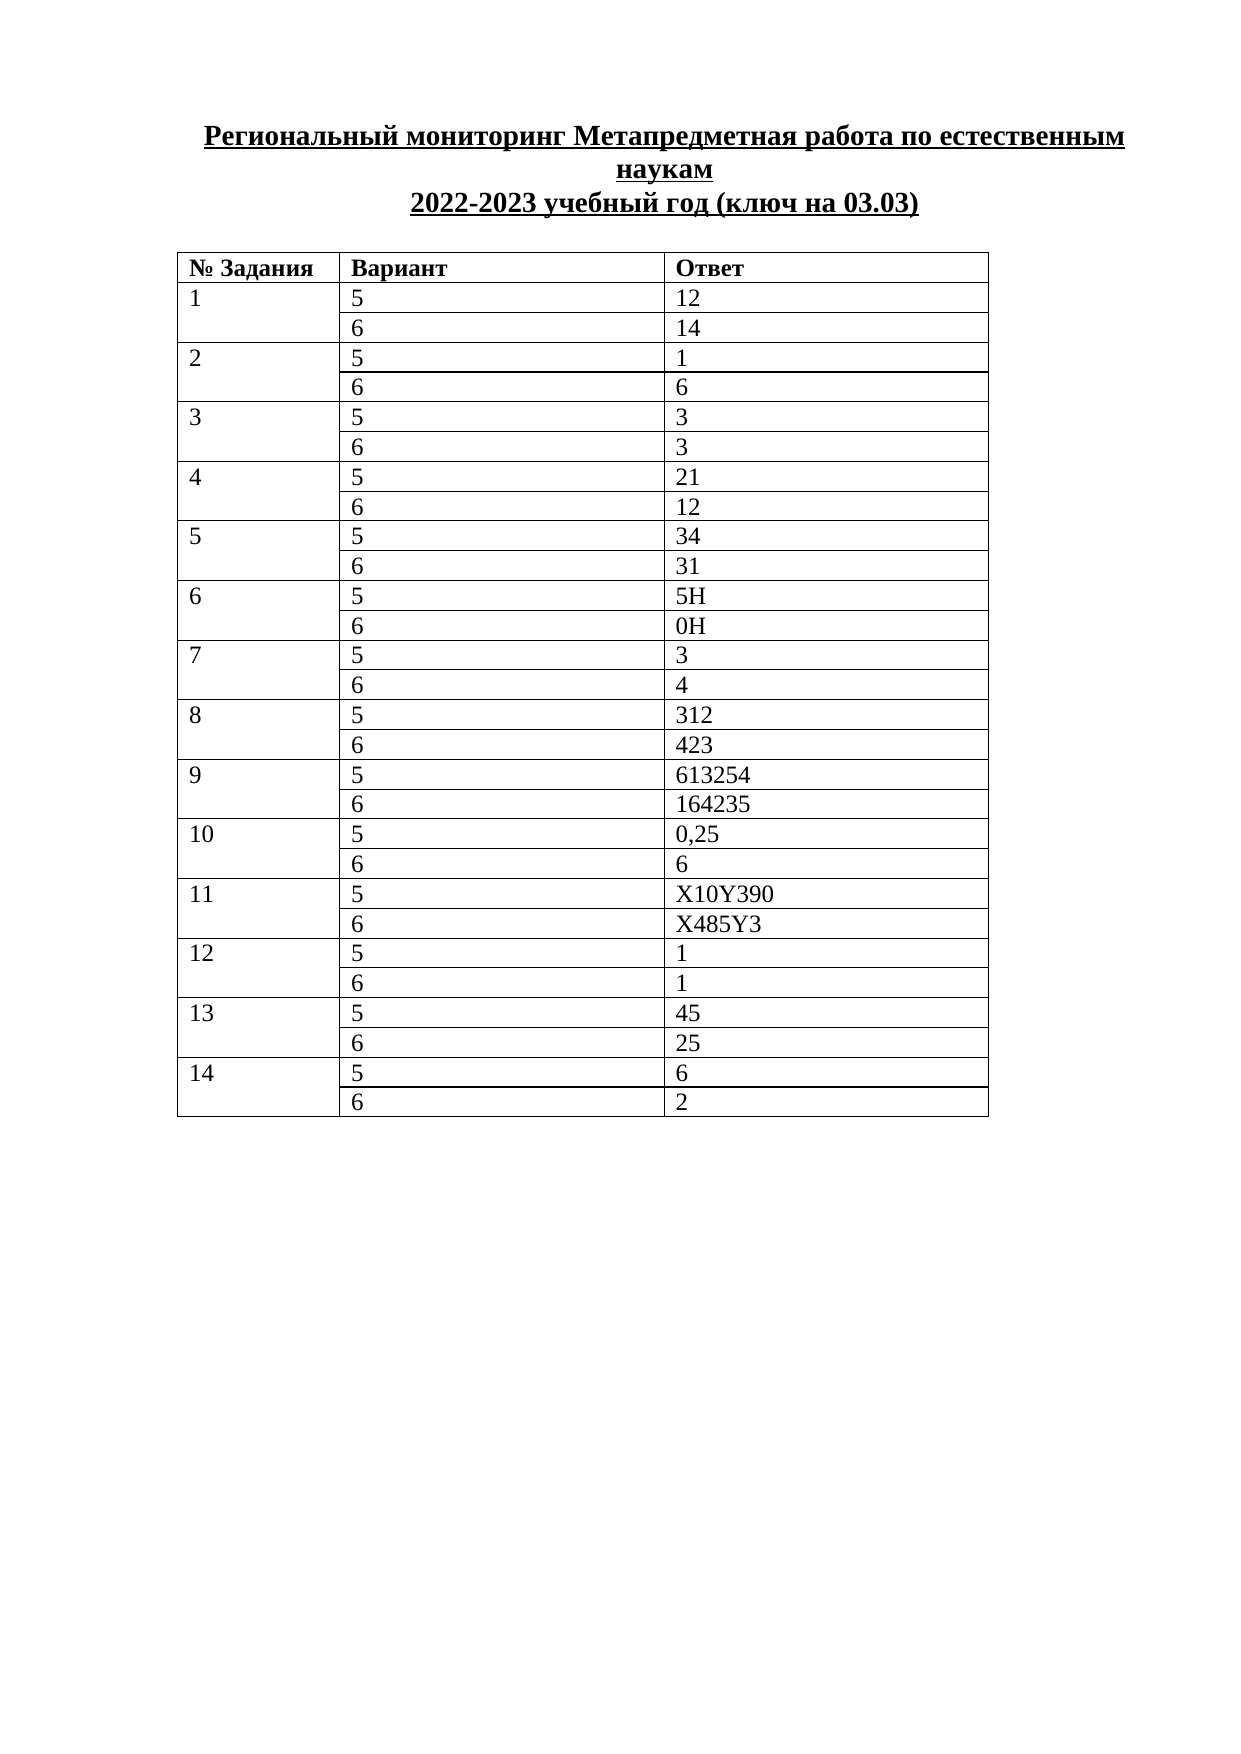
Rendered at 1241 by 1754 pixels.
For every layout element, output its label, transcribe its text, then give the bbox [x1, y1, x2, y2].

table_cell 5 [340, 939, 664, 967]
table_cell 5 [340, 700, 664, 729]
table_cell 5 [178, 521, 339, 580]
table_cell 6 [340, 849, 664, 878]
table_cell 34 [665, 521, 988, 550]
table_cell 5 [340, 343, 664, 371]
table_cell 5 [340, 283, 664, 312]
table_header Вариант [340, 253, 664, 282]
table_cell 14 [665, 313, 988, 342]
table_cell 3 [178, 402, 339, 461]
table_cell 5 [340, 521, 664, 550]
table_cell 12 [178, 939, 339, 997]
table_cell 1 [178, 283, 339, 342]
table_cell 21 [665, 462, 988, 491]
table_cell 6 [340, 730, 664, 759]
table_cell 423 [665, 730, 988, 759]
table_cell 12 [665, 492, 988, 520]
table_cell 2 [178, 343, 339, 401]
table_cell 0,25 [665, 819, 988, 848]
table_cell 5 [340, 462, 664, 491]
table_cell 6 [340, 1028, 664, 1057]
table_cell 45 [665, 998, 988, 1027]
table_cell 3 [665, 641, 988, 669]
table_cell 5 [340, 1058, 664, 1086]
table_cell 14 [178, 1058, 339, 1116]
table_cell 5 [340, 581, 664, 610]
table_cell 3 [665, 432, 988, 461]
table_cell 1 [665, 343, 988, 371]
table_cell X485Y3 [665, 909, 988, 937]
table_cell 6 [340, 373, 664, 401]
text 2022-2023 учебный год (ключ на 03.03) [177, 185, 1152, 219]
table_cell 25 [665, 1028, 988, 1057]
table_cell 312 [665, 700, 988, 729]
table_cell 9 [178, 760, 339, 818]
table_cell 6 [340, 432, 664, 461]
table_cell 0H [665, 611, 988, 639]
table_cell 6 [340, 551, 664, 580]
table_cell 4 [665, 670, 988, 699]
table_cell 3 [665, 402, 988, 431]
table_cell 6 [178, 581, 339, 639]
table_cell 6 [665, 849, 988, 878]
table_cell 6 [665, 1058, 988, 1086]
table_cell 10 [178, 819, 339, 878]
table_cell 6 [340, 909, 664, 937]
table_cell 6 [340, 492, 664, 520]
table_header Ответ [665, 253, 988, 282]
table_cell X10Y390 [665, 879, 988, 908]
table_cell 12 [665, 283, 988, 312]
table_cell 5 [340, 998, 664, 1027]
table_cell 5 [340, 760, 664, 788]
table_cell 6 [665, 373, 988, 401]
table_cell 6 [340, 313, 664, 342]
table_cell 31 [665, 551, 988, 580]
table_cell 613254 [665, 760, 988, 788]
table_cell 1 [665, 939, 988, 967]
table_cell 6 [340, 670, 664, 699]
table_cell 6 [340, 611, 664, 639]
table_cell 2 [665, 1088, 988, 1116]
table_cell 6 [340, 968, 664, 997]
table_cell 5 [340, 641, 664, 669]
table_cell 4 [178, 462, 339, 520]
table_cell 6 [340, 790, 664, 818]
table_cell 5 [340, 879, 664, 908]
table_cell 7 [178, 641, 339, 699]
table_cell 6 [340, 1088, 664, 1116]
table_cell 1 [665, 968, 988, 997]
table_cell 11 [178, 879, 339, 937]
table_cell 5 [340, 402, 664, 431]
table_header № Задания [178, 253, 339, 282]
table_cell 5Н [665, 581, 988, 610]
table_cell 13 [178, 998, 339, 1057]
text Региональный мониторинг Метапредметная работа по естественным наукам [177, 118, 1152, 185]
table_cell 164235 [665, 790, 988, 818]
table_cell 8 [178, 700, 339, 759]
table_cell 5 [340, 819, 664, 848]
